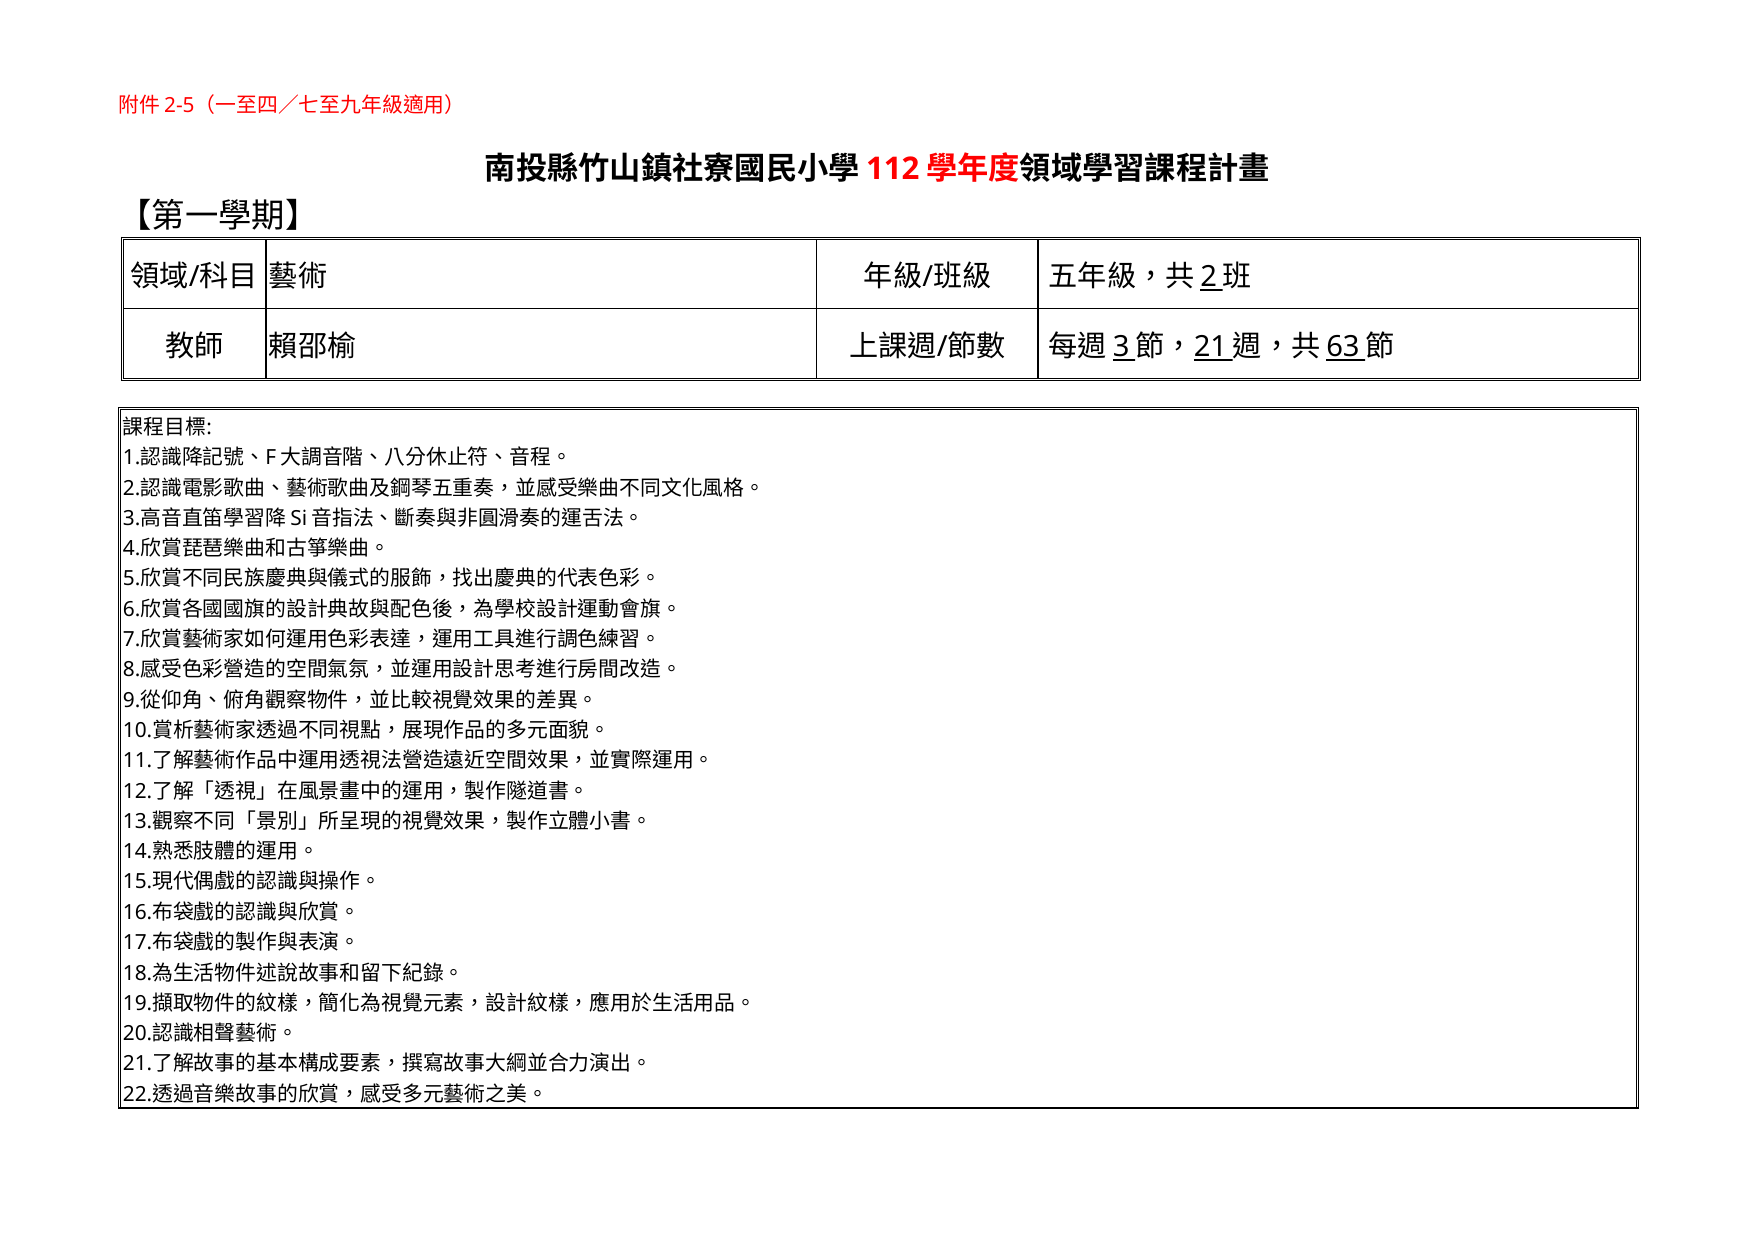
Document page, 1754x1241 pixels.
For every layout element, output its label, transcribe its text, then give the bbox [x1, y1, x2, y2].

table_header 五年級，共2班 [1039, 240, 1638, 307]
text 【第一學期】 [118, 188, 1636, 237]
table_header 年級/班級 [817, 240, 1037, 307]
table_cell 上課週/節數 [817, 309, 1037, 378]
table_header 領域/科目 [124, 240, 265, 307]
table_header 課程目標: 1.認識降記號、F大調音階、八分休止符、音程。 2.認識電影歌曲、藝術歌曲及鋼琴五重奏，並感受樂曲不同文化風格。 3.高音直笛學習降Si音指法、斷奏與非圓滑奏的運舌法。 4.欣賞琵琶樂曲和古箏樂曲。 5.欣賞不同民族慶典與儀式的服飾，找出慶典的代表色彩。 6.欣賞各國國旗的設計典故與配色後，為學校設計運動會旗。 7.欣賞藝術家如何運用色彩表達，運用工具進行調色練習。 8.感受色彩營造的空間氣氛，並運用設計思考進行房間改造。 9.從仰角、俯角觀察物件，並比較視覺效果的差異。 10.賞析藝術家透過不同視點，展現作品的多元面貌。 11.了解藝術作品中運用透視法營造遠近空間效果，並實際運用。 12.了解「透視」在風景畫中的運用，製作隧道書。 13.觀察不同「景別」所呈現的視覺效果，製作立體小書。 14.熟悉肢體的運用。 15.現代偶戲的認識與操作。 16.布袋戲的認識與欣賞。 17.布袋戲的製作與表演。 18.為生活物件述說故事和留下紀錄。 19.擷取物件的紋樣，簡化為視覺元素，設計紋樣，應用於生活用品。 20.認識相聲藝術。 21.了解故事的基本構成要素，撰寫故事大綱並合力演出。 22.透過音樂故事的欣賞，感受多元藝術之美。 [121, 410, 1636, 1107]
table_cell 每週3節，21週，共63節 [1039, 309, 1638, 378]
table_header 藝術 [267, 240, 816, 307]
table_cell 教師 [124, 309, 265, 378]
text 南投縣竹山鎮社寮國民小學112學年度領域學習課程計畫 [118, 143, 1636, 188]
table_cell 賴邵榆 [267, 309, 816, 378]
